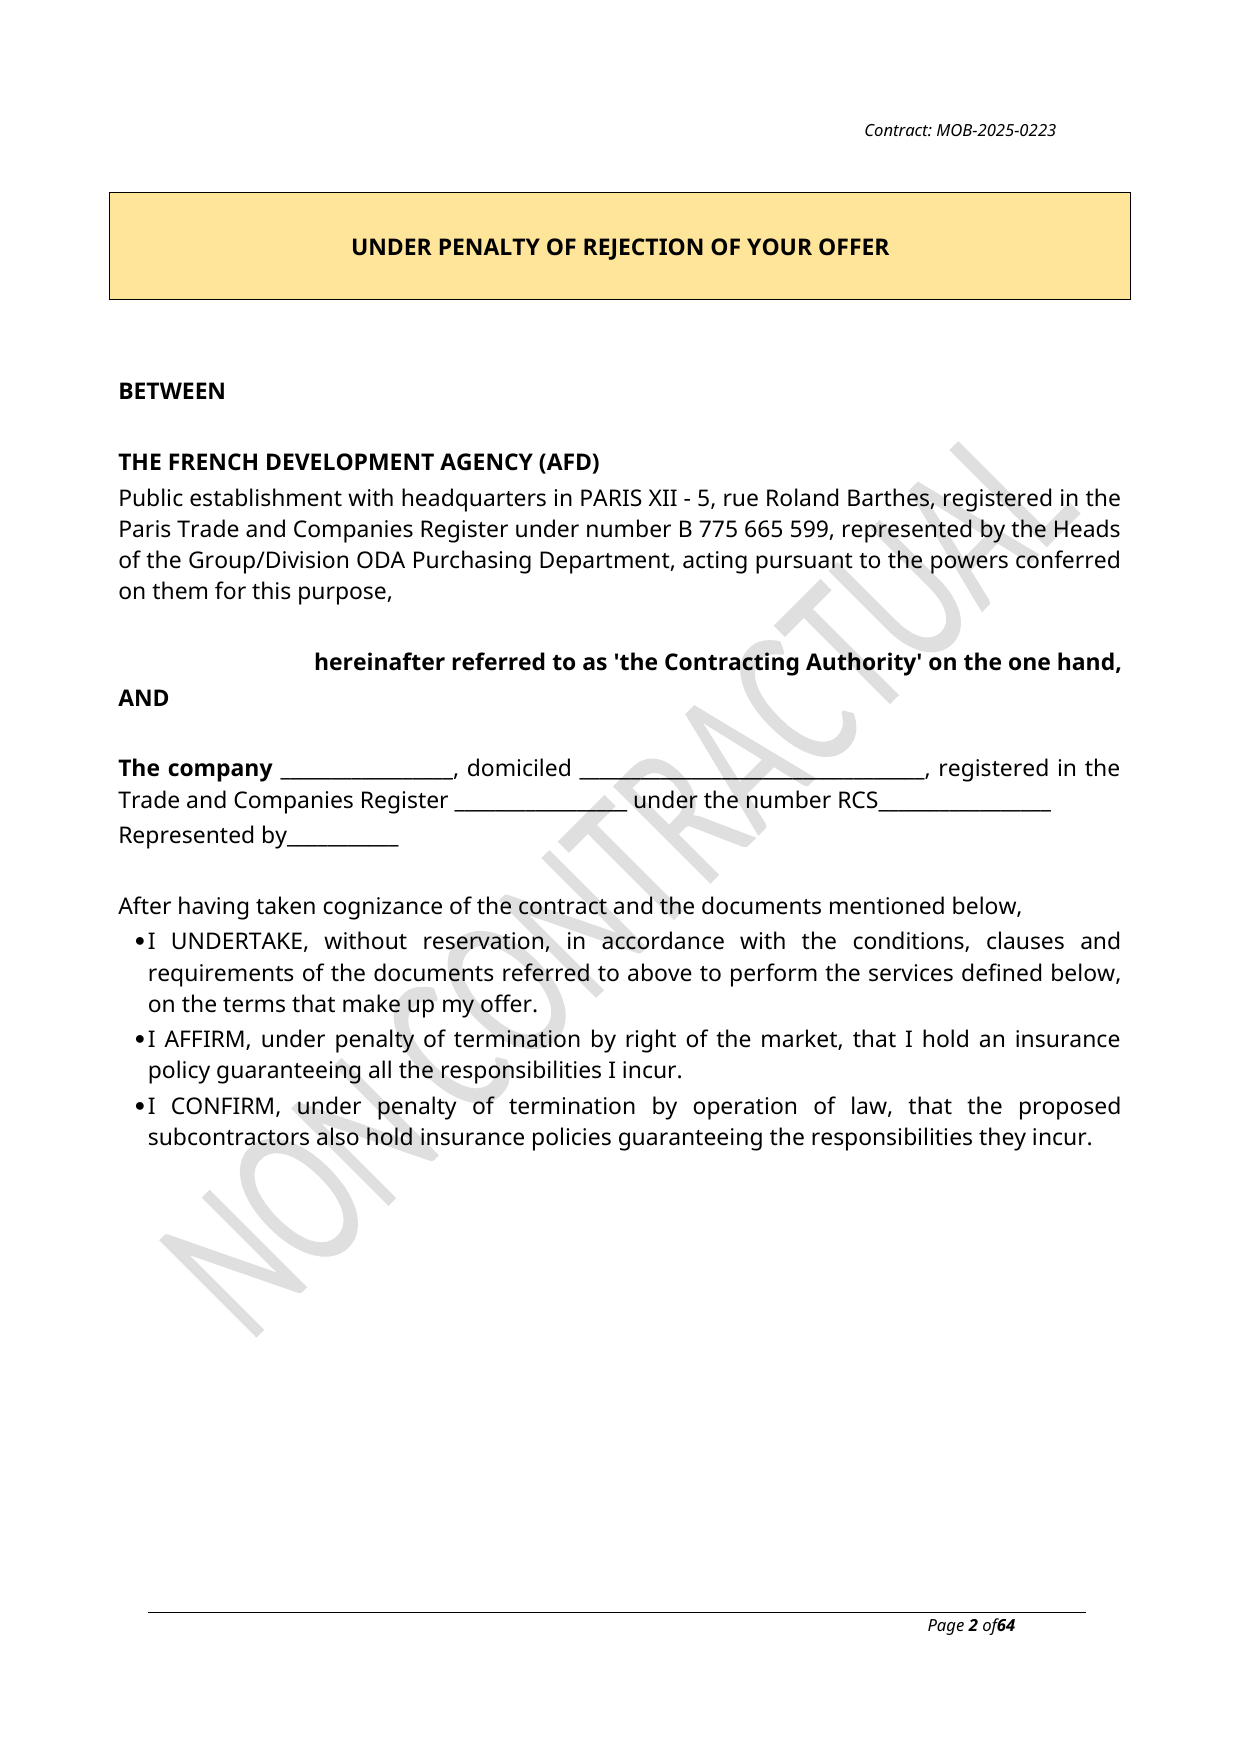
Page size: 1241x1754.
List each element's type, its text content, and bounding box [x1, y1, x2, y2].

text The company _________________, domiciled __________________________________, registered in the Trade and Companies Register _________________ under the number RCS_________________ [118, 752, 1122, 815]
list I CONFIRM, under penalty of termination by operation of law, that the proposed subcontractors also hold insurance policies guaranteeing the responsibilities they incur. [136, 1090, 1122, 1152]
text hereinafter referred to as 'the Contracting Authority' on the one hand, [118, 646, 1122, 677]
text THE FRENCH DEVELOPMENT AGENCY (AFD) [118, 446, 1122, 477]
list I UNDERTAKE, without reservation, in accordance with the conditions, clauses and requirements of the documents referred to above to perform the services defined below, on the terms that make up my offer. [136, 925, 1122, 1019]
text AND [118, 682, 1122, 713]
text Public establishment with headquarters in PARIS XII - 5, rue Roland Barthes, registered in the Paris Trade and Companies Register under number B 775 665 599, represented by the Heads of the Group/Division ODA Purchasing Department, acting pursuant to the powers conferred on them for this purpose, [118, 482, 1122, 607]
list I AFFIRM, under penalty of termination by right of the market, that I hold an insurance policy guaranteeing all the responsibilities I incur. [136, 1023, 1122, 1086]
text UNDER PENALTY OF REJECTION OF YOUR OFFER [110, 227, 1130, 262]
text After having taken cognizance of the contract and the documents mentioned below, [118, 890, 1122, 921]
text BETWEEN [118, 375, 1122, 407]
text Represented by___________ [118, 819, 1122, 850]
